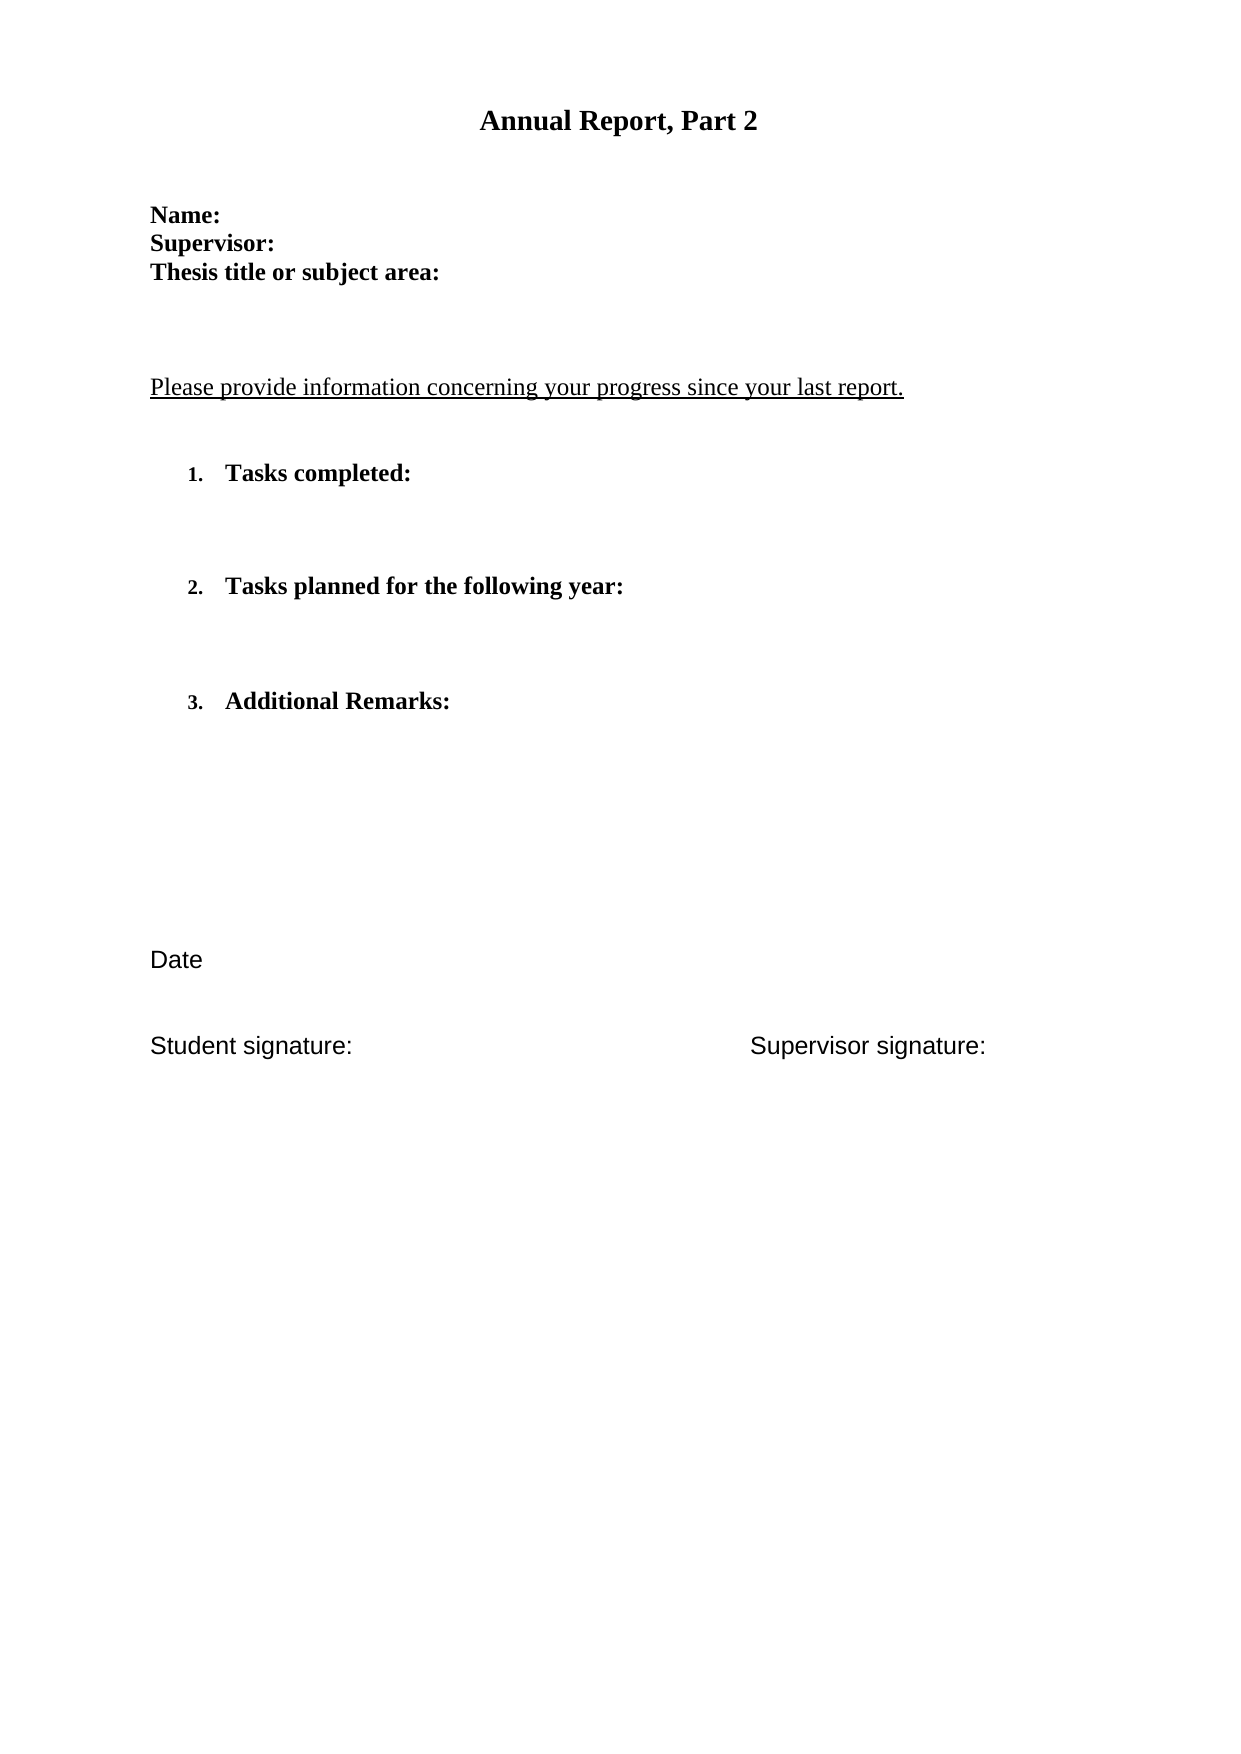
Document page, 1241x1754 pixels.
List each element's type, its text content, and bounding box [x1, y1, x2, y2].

text Name: Supervisor: [150, 200, 1087, 257]
text Date [150, 945, 1087, 973]
list Additional Remarks: [187, 686, 1087, 715]
text Please provide information concerning your progress since your last report. [150, 372, 1087, 401]
list Tasks completed: [187, 458, 1087, 487]
list Tasks planned for the following year: [187, 571, 1087, 600]
text Student signature: Supervisor signature: [150, 1031, 1087, 1060]
text Thesis title or subject area: [150, 257, 1087, 286]
text Annual Report, Part 2 [150, 103, 1087, 137]
